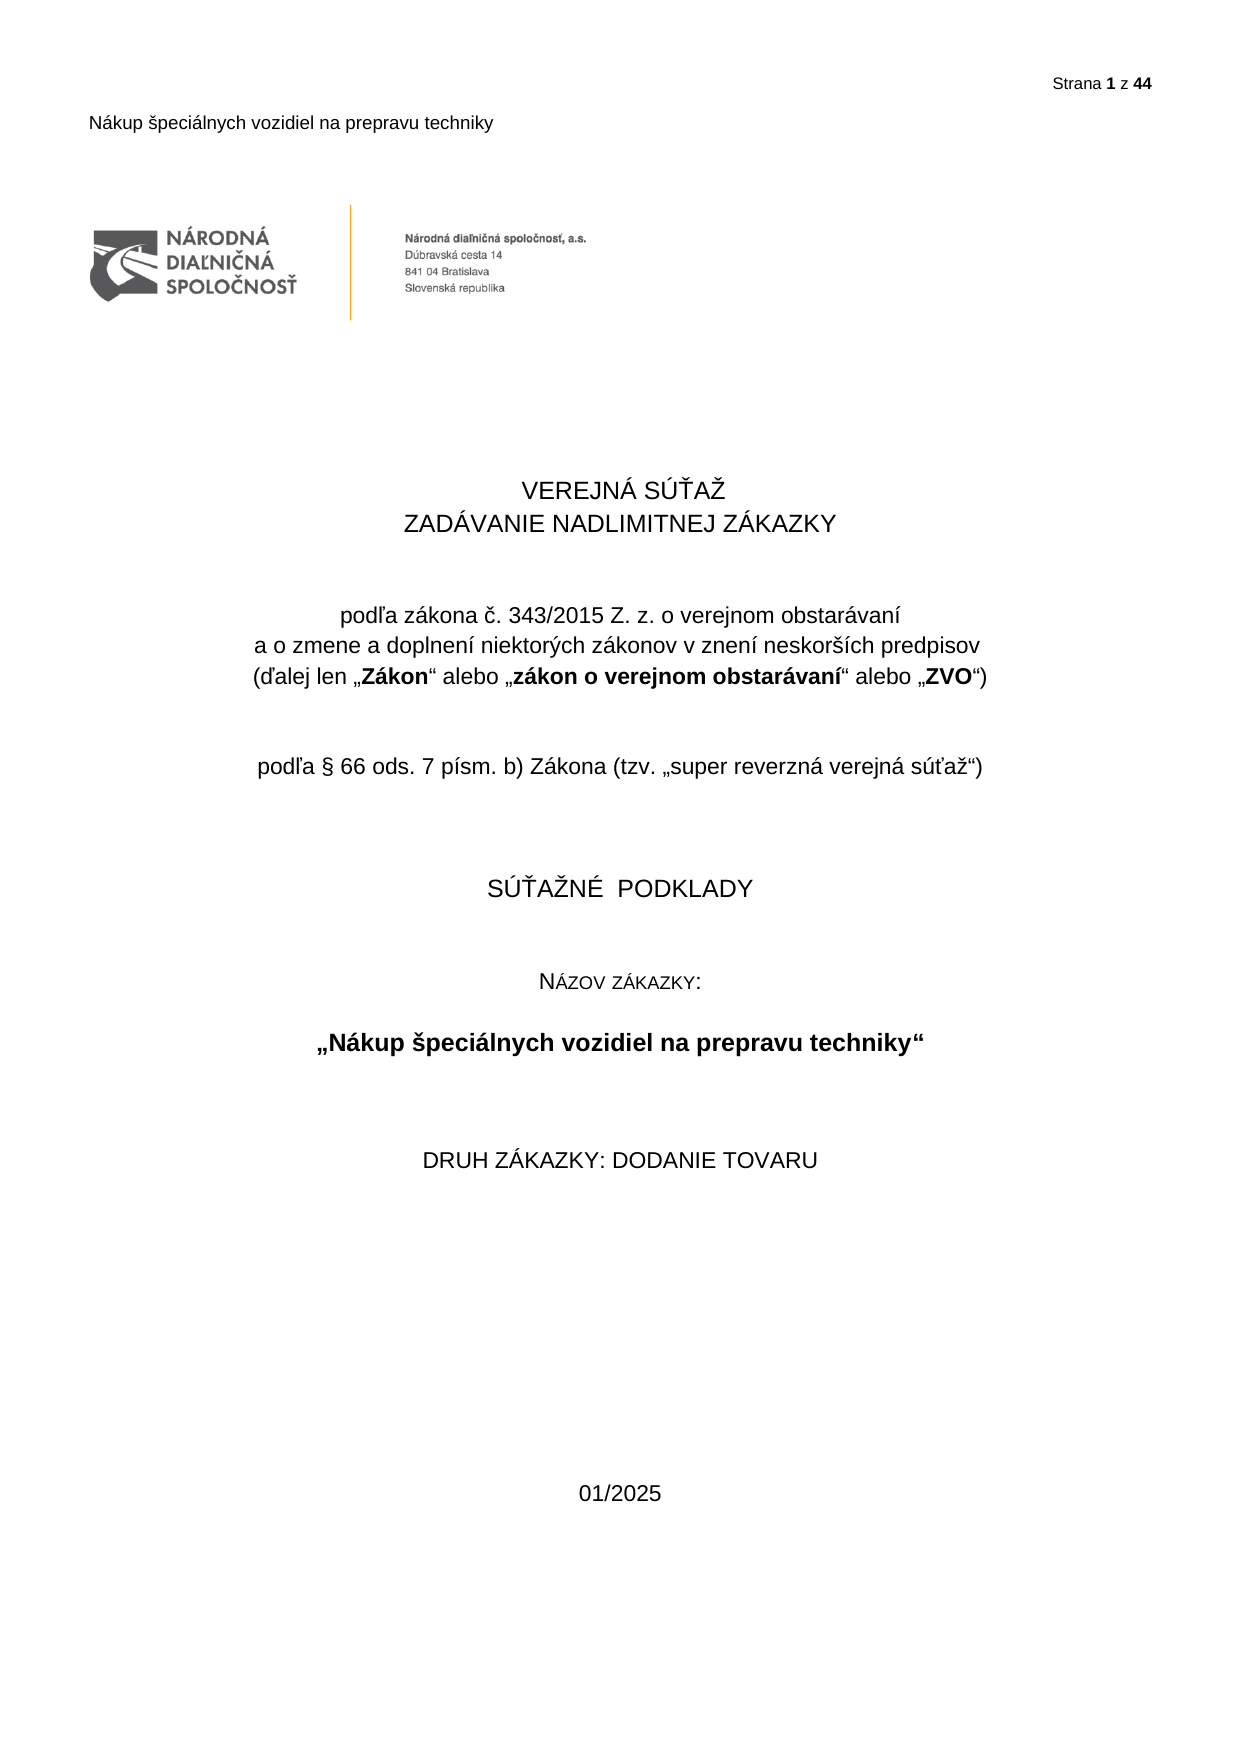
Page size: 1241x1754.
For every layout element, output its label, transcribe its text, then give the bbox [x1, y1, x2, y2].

text Verejná súťaž [89, 476, 1152, 504]
text podľa § 66 ods. 7 písm. b) Zákona (tzv. „super reverzná verejná súťaž“) [89, 753, 1152, 780]
text DRUH ZÁKAZKY: dodanie tovaru [89, 1147, 1152, 1174]
text podľa zákona č. 343/2015 Z. z. o verejnom obstarávaní [89, 602, 1152, 629]
text SÚŤAŽNÉ PODKLADY [89, 874, 1152, 903]
text 01/2025 [89, 1480, 1152, 1506]
text „Nákup špeciálnych vozidiel na prepravu techniky“ [89, 1028, 1152, 1057]
picture [0, 133, 1072, 332]
text ZADÁVANIE NADLIMITNEJ ZÁKAZKY [89, 509, 1152, 538]
text Názov zákazky: [89, 968, 1152, 994]
text a o zmene a doplnení niektorých zákonov v znení neskorších predpisov (ďalej len „Zákon“ alebo „zákon o verejnom obstarávaní“ alebo „ZVO“) [89, 632, 1152, 689]
